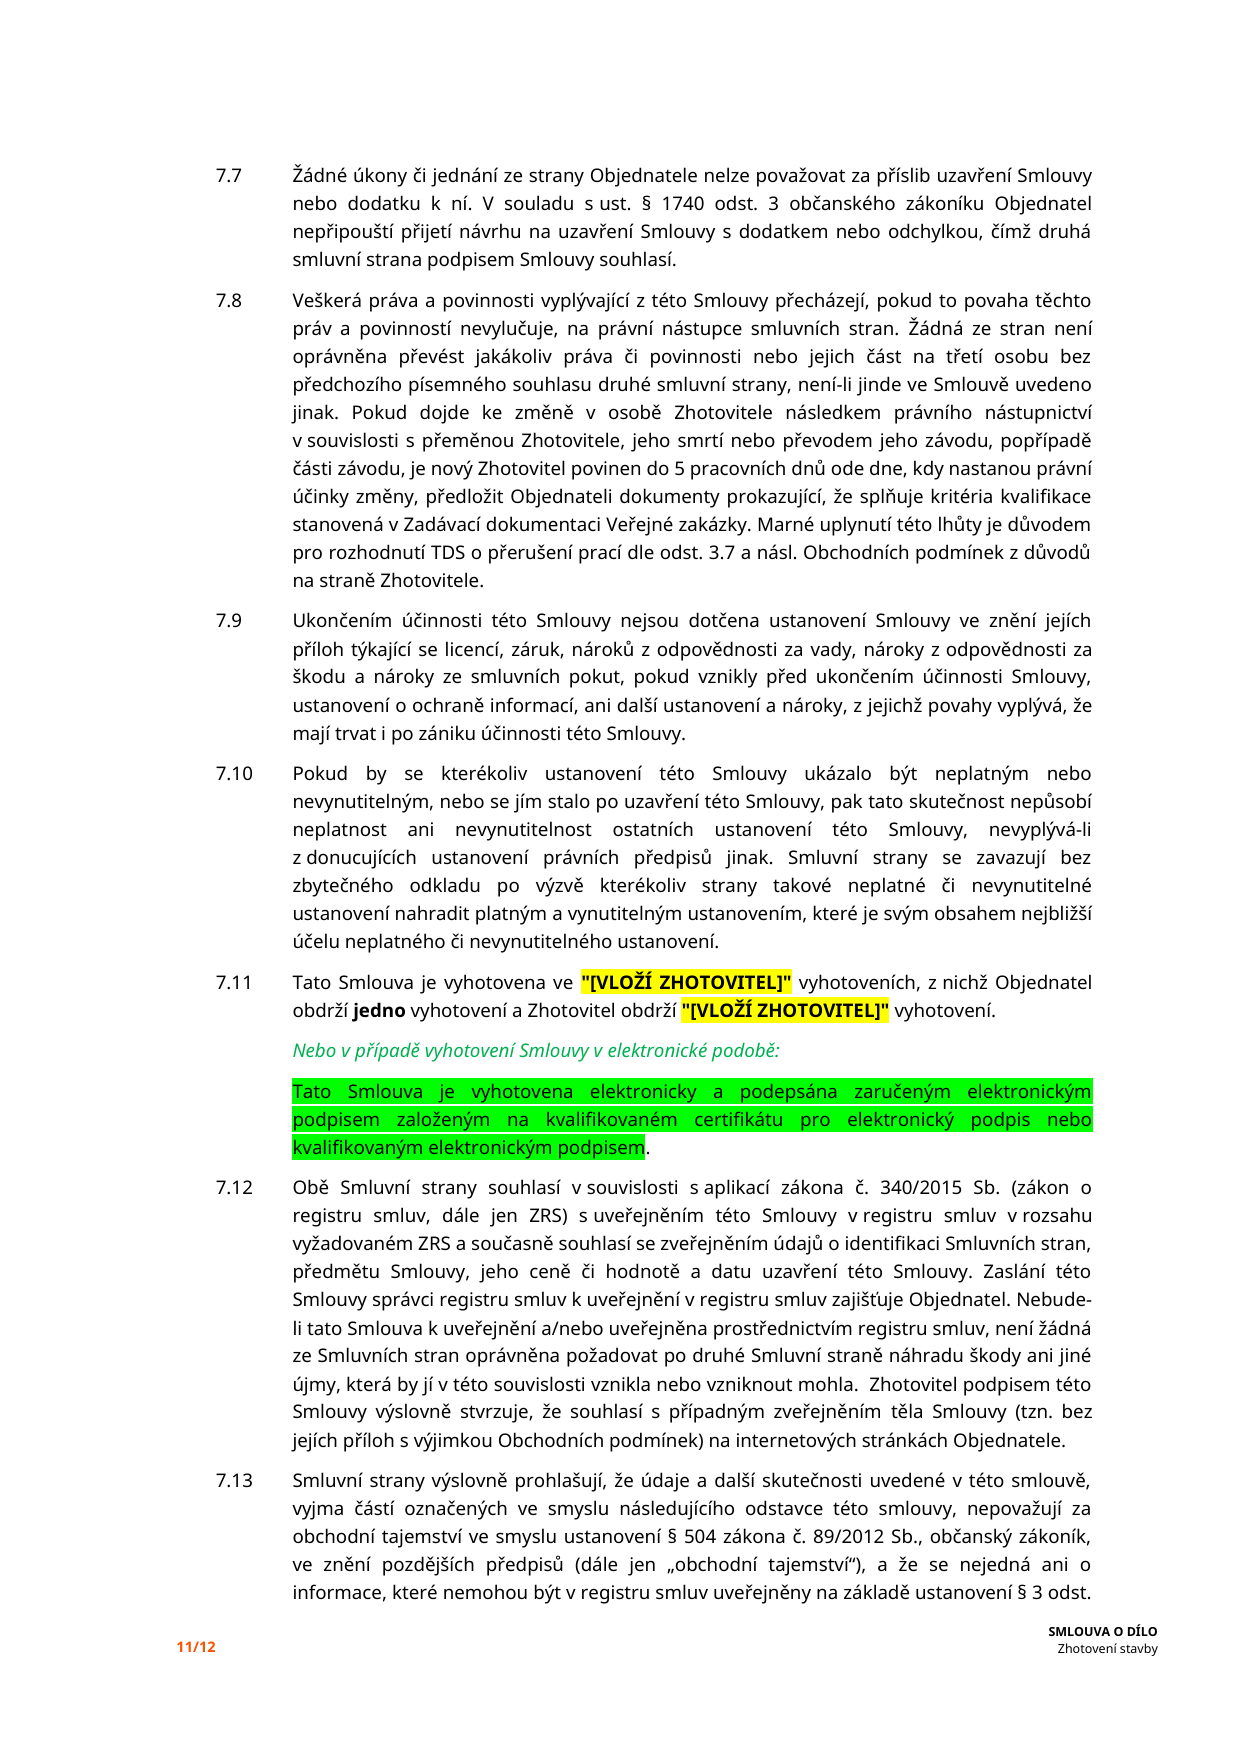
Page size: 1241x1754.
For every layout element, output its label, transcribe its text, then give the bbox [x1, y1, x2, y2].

text Ukončením účinnosti této Smlouvy nejsou dotčena ustanovení Smlouvy ve znění jejích příloh týkající se licencí, záruk, nároků z odpovědnosti za vady, nároky z odpovědnosti za škodu a nároky ze smluvních pokut, pokud vznikly před ukončením účinnosti Smlouvy, ustanovení o ochraně informací, ani další ustanovení a nároky, z jejichž povahy vyplývá, že mají trvat i po zániku účinnosti této Smlouvy. [216, 608, 1093, 745]
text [216, 1467, 1093, 1605]
text Tato Smlouva je vyhotovena ve "[VLOŽÍ ZHOTOVITEL]" vyhotoveních, z nichž Objednatel obdrží jedno vyhotovení a Zhotovitel obdrží "[VLOŽÍ ZHOTOVITEL]" vyhotovení. [216, 969, 1093, 1023]
list Nebo v případě vyhotovení Smlouvy v elektronické podobě: [292, 1038, 1093, 1063]
text Veškerá práva a povinnosti vyplývající z této Smlouvy přecházejí, pokud to povaha těchto práv a povinností nevylučuje, na právní nástupce smluvních stran. Žádná ze stran není oprávněna převést jakákoliv práva či povinnosti nebo jejich část na třetí osobu bez předchozího písemného souhlasu druhé smluvní strany, není-li jinde ve Smlouvě uvedeno jinak. Pokud dojde ke změně v osobě Zhotovitele následkem právního nástupnictví v souvislosti s přeměnou Zhotovitele, jeho smrtí nebo převodem jeho závodu, popřípadě části závodu, je nový Zhotovitel povinen do 5 pracovních dnů ode dne, kdy nastanou právní účinky změny, předložit Objednateli dokumenty prokazující, že splňuje kritéria kvalifikace stanovená v Zadávací dokumentaci Veřejné zakázky. Marné uplynutí této lhůty je důvodem pro rozhodnutí TDS o přerušení prací dle odst. 3.7 a násl. Obchodních podmínek z důvodů na straně Zhotovitele. [216, 287, 1093, 593]
text Obě Smluvní strany souhlasí v souvislosti s aplikací zákona č. 340/2015 Sb. (zákon o registru smluv, dále jen ZRS) s uveřejněním této Smlouvy v registru smluv v rozsahu vyžadovaném ZRS a současně souhlasí se zveřejněním údajů o identifikaci Smluvních stran, předmětu Smlouvy, jeho ceně či hodnotě a datu uzavření této Smlouvy. Zaslání této Smlouvy správci registru smluv k uveřejnění v registru smluv zajišťuje Objednatel. Nebude-li tato Smlouva k uveřejnění a/nebo uveřejněna prostřednictvím registru smluv, není žádná ze Smluvních stran oprávněna požadovat po druhé Smluvní straně náhradu škody ani jiné újmy, která by jí v této souvislosti vznikla nebo vzniknout mohla. Zhotovitel podpisem této Smlouvy výslovně stvrzuje, že souhlasí s případným zveřejněním těla Smlouvy (tzn. bez jejích příloh s výjimkou Obchodních podmínek) na internetových stránkách Objednatele. [216, 1175, 1093, 1452]
text Žádné úkony či jednání ze strany Objednatele nelze považovat za příslib uzavření Smlouvy nebo dodatku k ní. V souladu s ust. § 1740 odst. 3 občanského zákoníku Objednatel nepřipouští přijetí návrhu na uzavření Smlouvy s dodatkem nebo odchylkou, čímž druhá smluvní strana podpisem Smlouvy souhlasí. [216, 162, 1093, 272]
text Pokud by se kterékoliv ustanovení této Smlouvy ukázalo být neplatným nebo nevynutitelným, nebo se jím stalo po uzavření této Smlouvy, pak tato skutečnost nepůsobí neplatnost ani nevynutitelnost ostatních ustanovení této Smlouvy, nevyplývá-li z donucujících ustanovení právních předpisů jinak. Smluvní strany se zavazují bez zbytečného odkladu po výzvě kterékoliv strany takové neplatné či nevynutitelné ustanovení nahradit platným a vynutitelným ustanovením, které je svým obsahem nejbližší účelu neplatného či nevynutitelného ustanovení. [216, 760, 1093, 954]
list Tato Smlouva je vyhotovena elektronicky a podepsána zaručeným elektronickým podpisem založeným na kvalifikovaném certifikátu pro elektronický podpis nebo kvalifikovaným elektronickým podpisem. [292, 1132, 1093, 1160]
